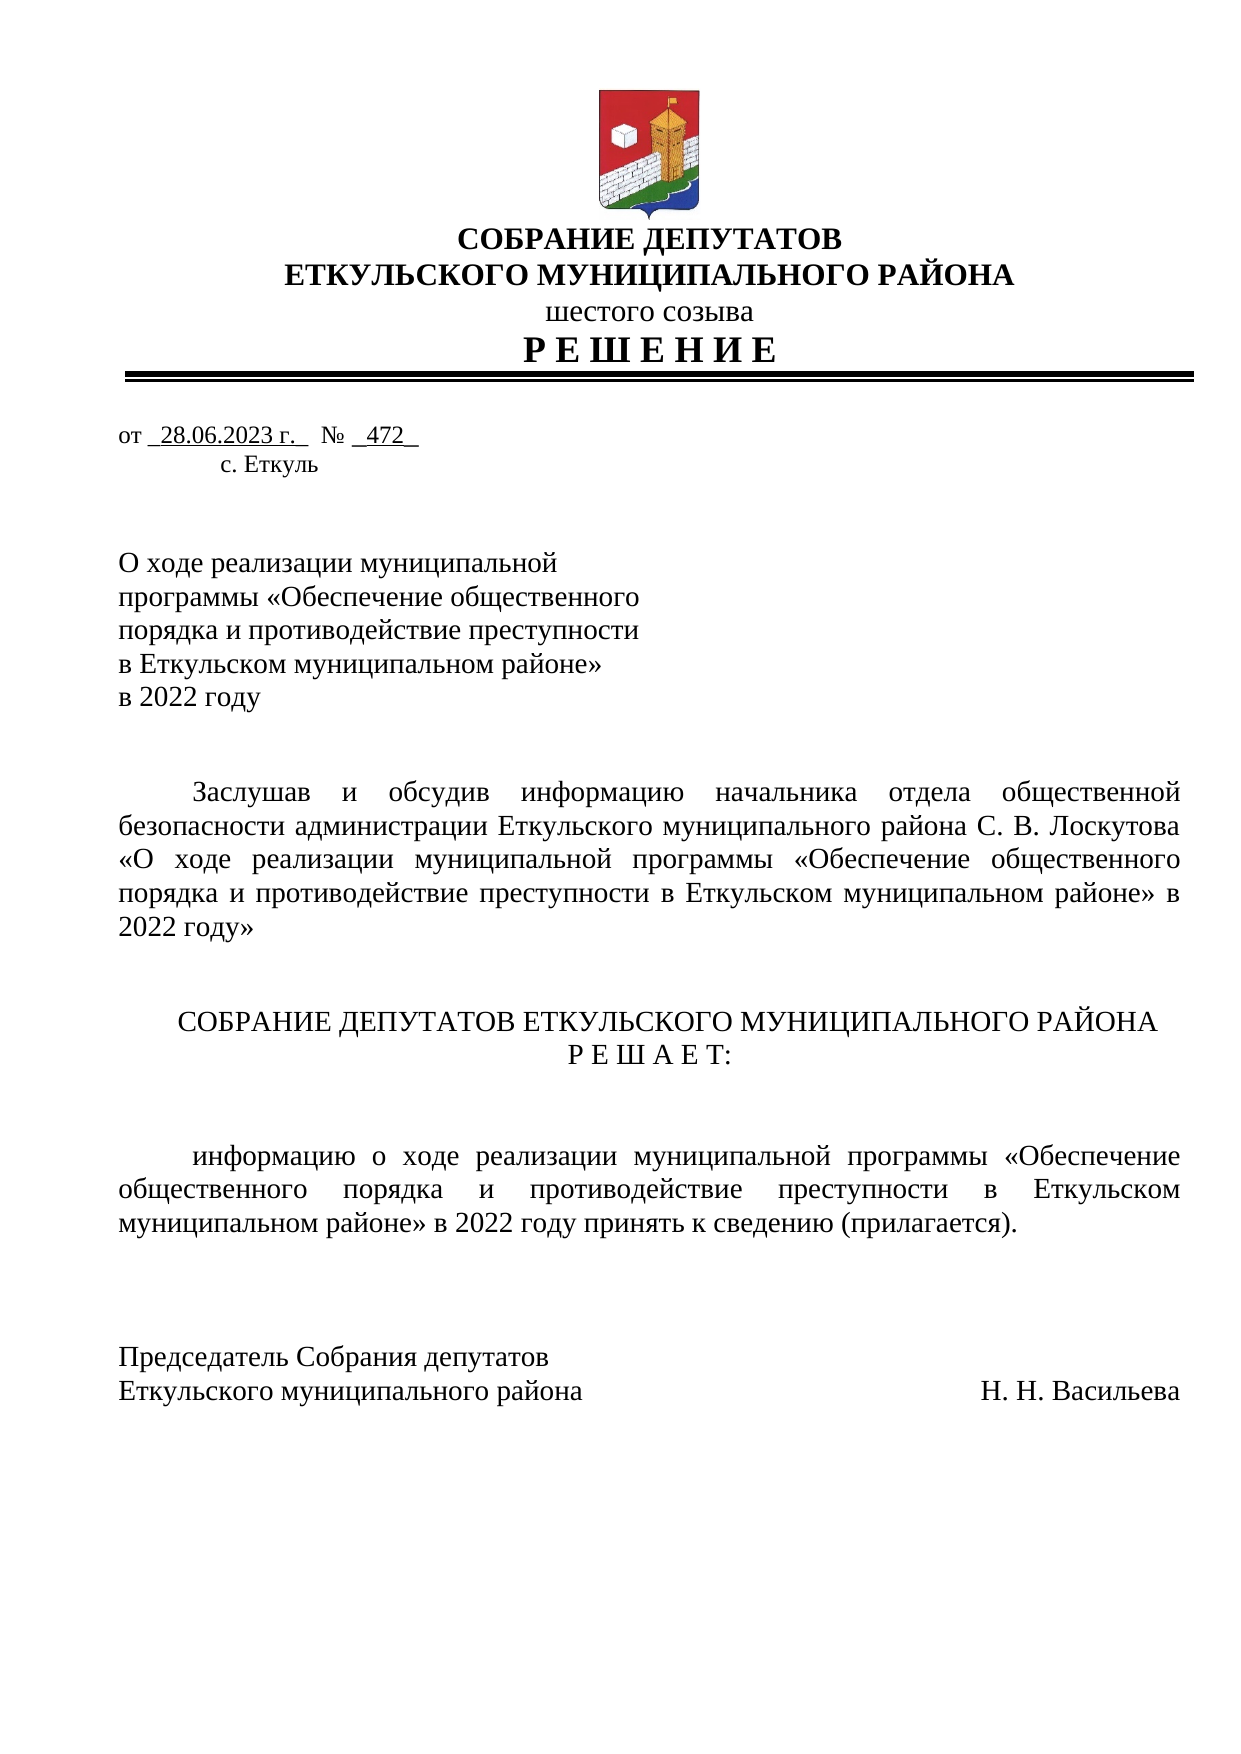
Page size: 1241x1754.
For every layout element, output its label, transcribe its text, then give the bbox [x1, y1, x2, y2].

text Председатель Собрания депутатов [118, 1339, 1181, 1373]
text в 2022 году [118, 679, 1181, 713]
text шестого созыва [118, 292, 1181, 328]
text СОБРАНИЕ ДЕПУТАТОВ [118, 220, 1181, 256]
text от _28.06.2023 г._ № _472_ [118, 416, 1181, 449]
text СОБРАНИЕ ДЕПУТАТОВ ЕТКУЛЬСКОГО МУНИЦИПАЛЬНОГО РАЙОНА [118, 1004, 1181, 1037]
text программы «Обеспечение общественного [118, 579, 1181, 612]
text порядка и противодействие преступности [118, 612, 1181, 646]
text Р Е Ш Е Н И Е [118, 328, 1181, 371]
text информацию о ходе реализации муниципальной программы «Обеспечение общественного порядка и противодействие преступности в Еткульском муниципальном районе» в 2022 году принять к сведению (прилагается). [118, 1138, 1181, 1238]
text Еткульского муниципального района Н. Н. Васильева [118, 1373, 1181, 1406]
text Заслушав и обсудив информацию начальника отдела общественной безопасности администрации Еткульского муниципального района С. В. Лоскутова «О ходе реализации муниципальной программы «Обеспечение общественного порядка и противодействие преступности в Еткульском муниципальном районе» в 2022 году» [118, 774, 1181, 942]
text в Еткульском муниципальном районе» [118, 646, 1181, 679]
text Р Е Ш А Е Т: [118, 1037, 1181, 1071]
picture [598, 88, 701, 220]
text с. Еткуль [118, 449, 1181, 478]
text ЕТКУЛЬСКОГО МУНИЦИПАЛЬНОГО РАЙОНА [118, 256, 1181, 292]
text О ходе реализации муниципальной [118, 545, 1181, 579]
